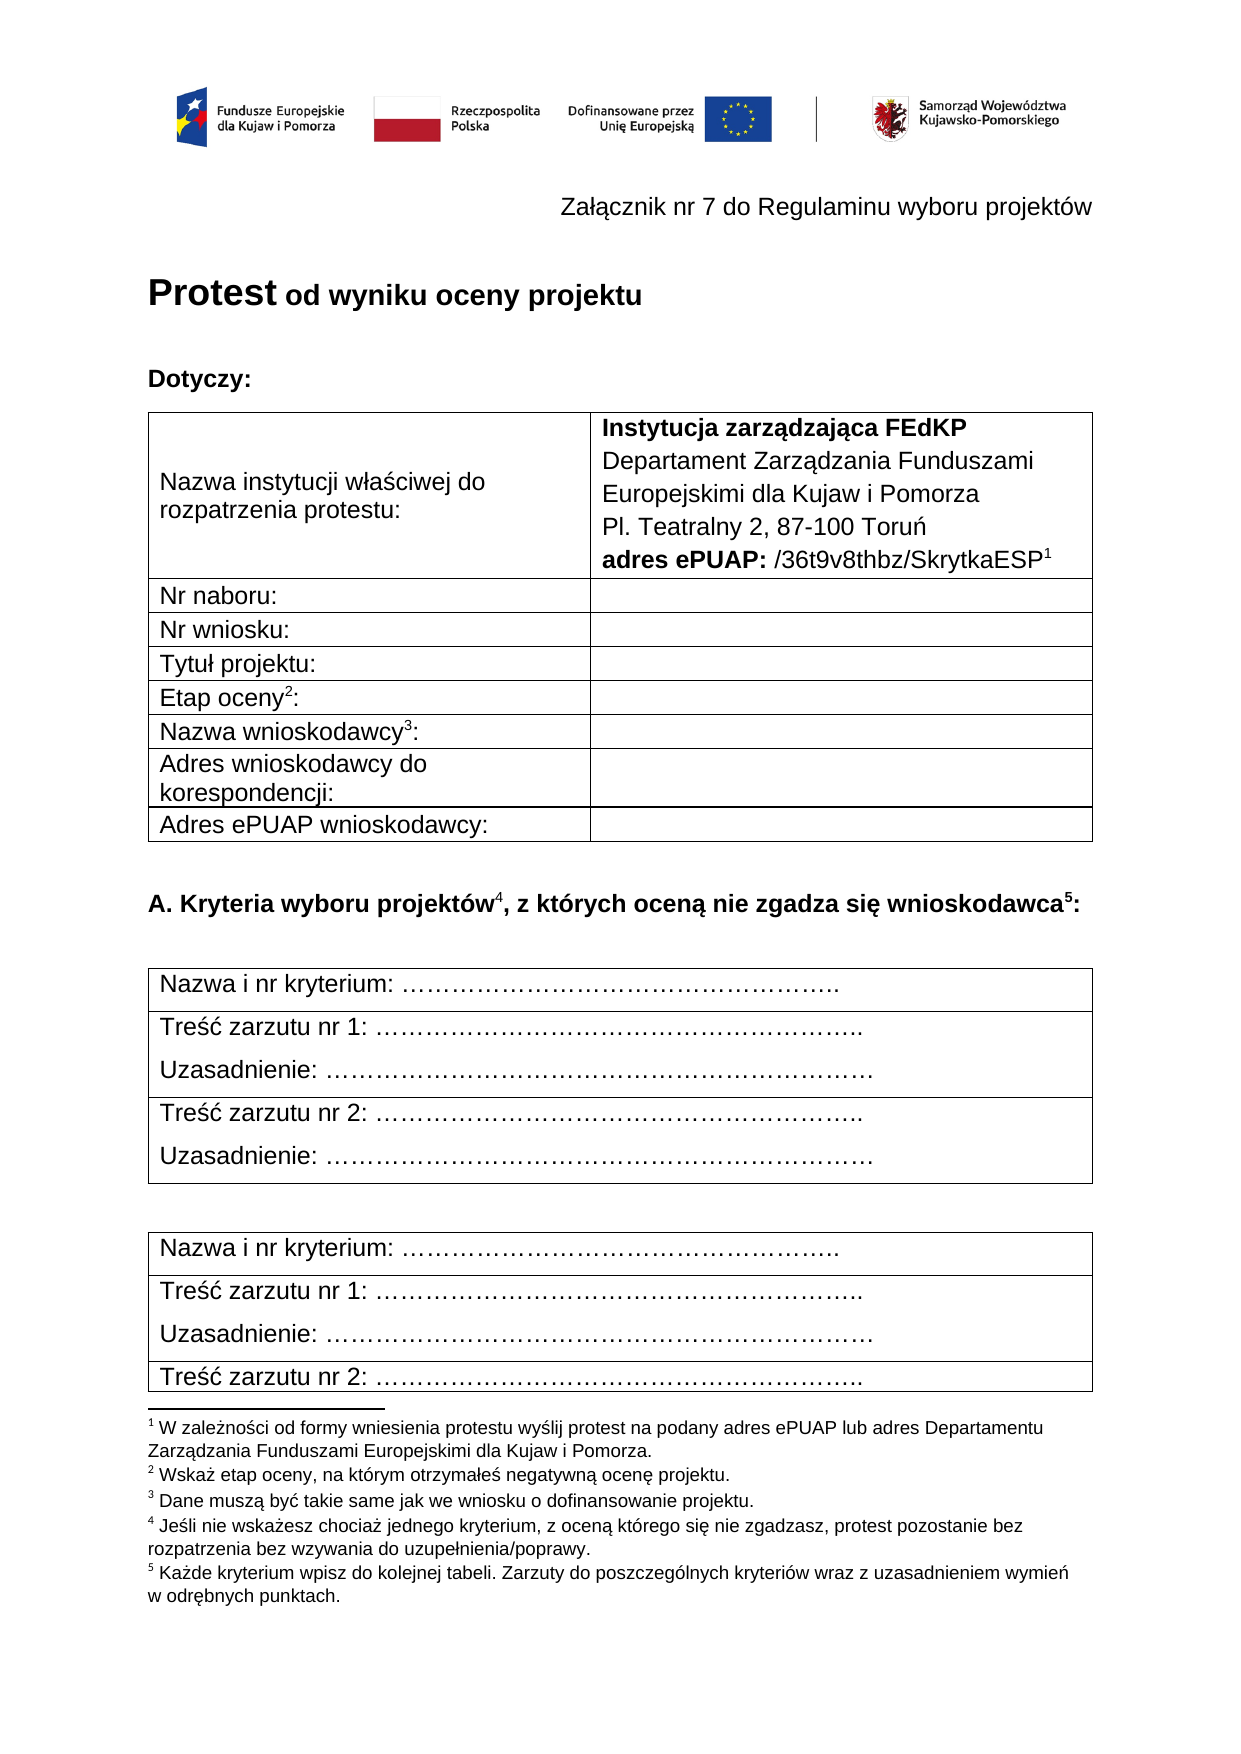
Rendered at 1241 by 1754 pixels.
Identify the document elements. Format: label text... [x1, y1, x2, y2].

table_header Nazwa i nr kryterium: …………………………………………….. [149, 1233, 1092, 1275]
table_cell [591, 749, 1092, 806]
table_header Nazwa i nr kryterium: …………………………………………….. [149, 969, 1092, 1011]
picture [147, 73, 1093, 162]
table_cell Treść zarzutu nr 2: ………………………………………………….. Uzasadnienie: ………………………………………………………… [149, 1098, 1092, 1183]
table_cell Treść zarzutu nr 1: ………………………………………………….. Uzasadnienie: ………………………………………………………… [149, 1276, 1092, 1361]
table_cell [591, 647, 1092, 680]
text Załącznik nr 7 do Regulaminu wyboru projektów [148, 162, 1093, 221]
text Protest od wyniku oceny projektu [148, 270, 1093, 313]
table_cell [591, 579, 1092, 612]
table_cell [591, 613, 1092, 646]
table_cell Tytuł projektu: [149, 647, 590, 680]
table_cell [591, 808, 1092, 841]
table_cell [591, 715, 1092, 748]
table_cell Nr wniosku: [149, 613, 590, 646]
table_cell Nazwa wnioskodawcy: [149, 715, 590, 748]
table_cell Nr naboru: [149, 579, 590, 612]
table_cell Treść zarzutu nr 1: ………………………………………………….. Uzasadnienie: ………………………………………………………… [149, 1012, 1092, 1097]
table_cell Adres wnioskodawcy do korespondencji: [149, 749, 590, 806]
text Dotyczy: [148, 364, 1093, 393]
table_header Instytucja zarządzająca FEdKP Departament Zarządzania Funduszami Europejskimi dla Kujaw i Pomorza Pl. Teatralny 2, 87-100 Toruń adres ePUAP: /36t9v8thbz/SkrytkaESP [591, 413, 1092, 578]
table_cell Etap oceny: [149, 681, 590, 714]
table_cell Treść zarzutu nr 2: ………………………………………………….. Uzasadnienie: ………………………………………………………… [149, 1362, 1092, 1391]
table_header Nazwa instytucji właściwej do rozpatrzenia protestu: [149, 413, 590, 578]
table_cell [591, 681, 1092, 714]
text A. Kryteria wyboru projektów, z których oceną nie zgadza się wnioskodawca: [148, 889, 1093, 918]
table_cell Adres ePUAP wnioskodawcy: [149, 808, 590, 841]
